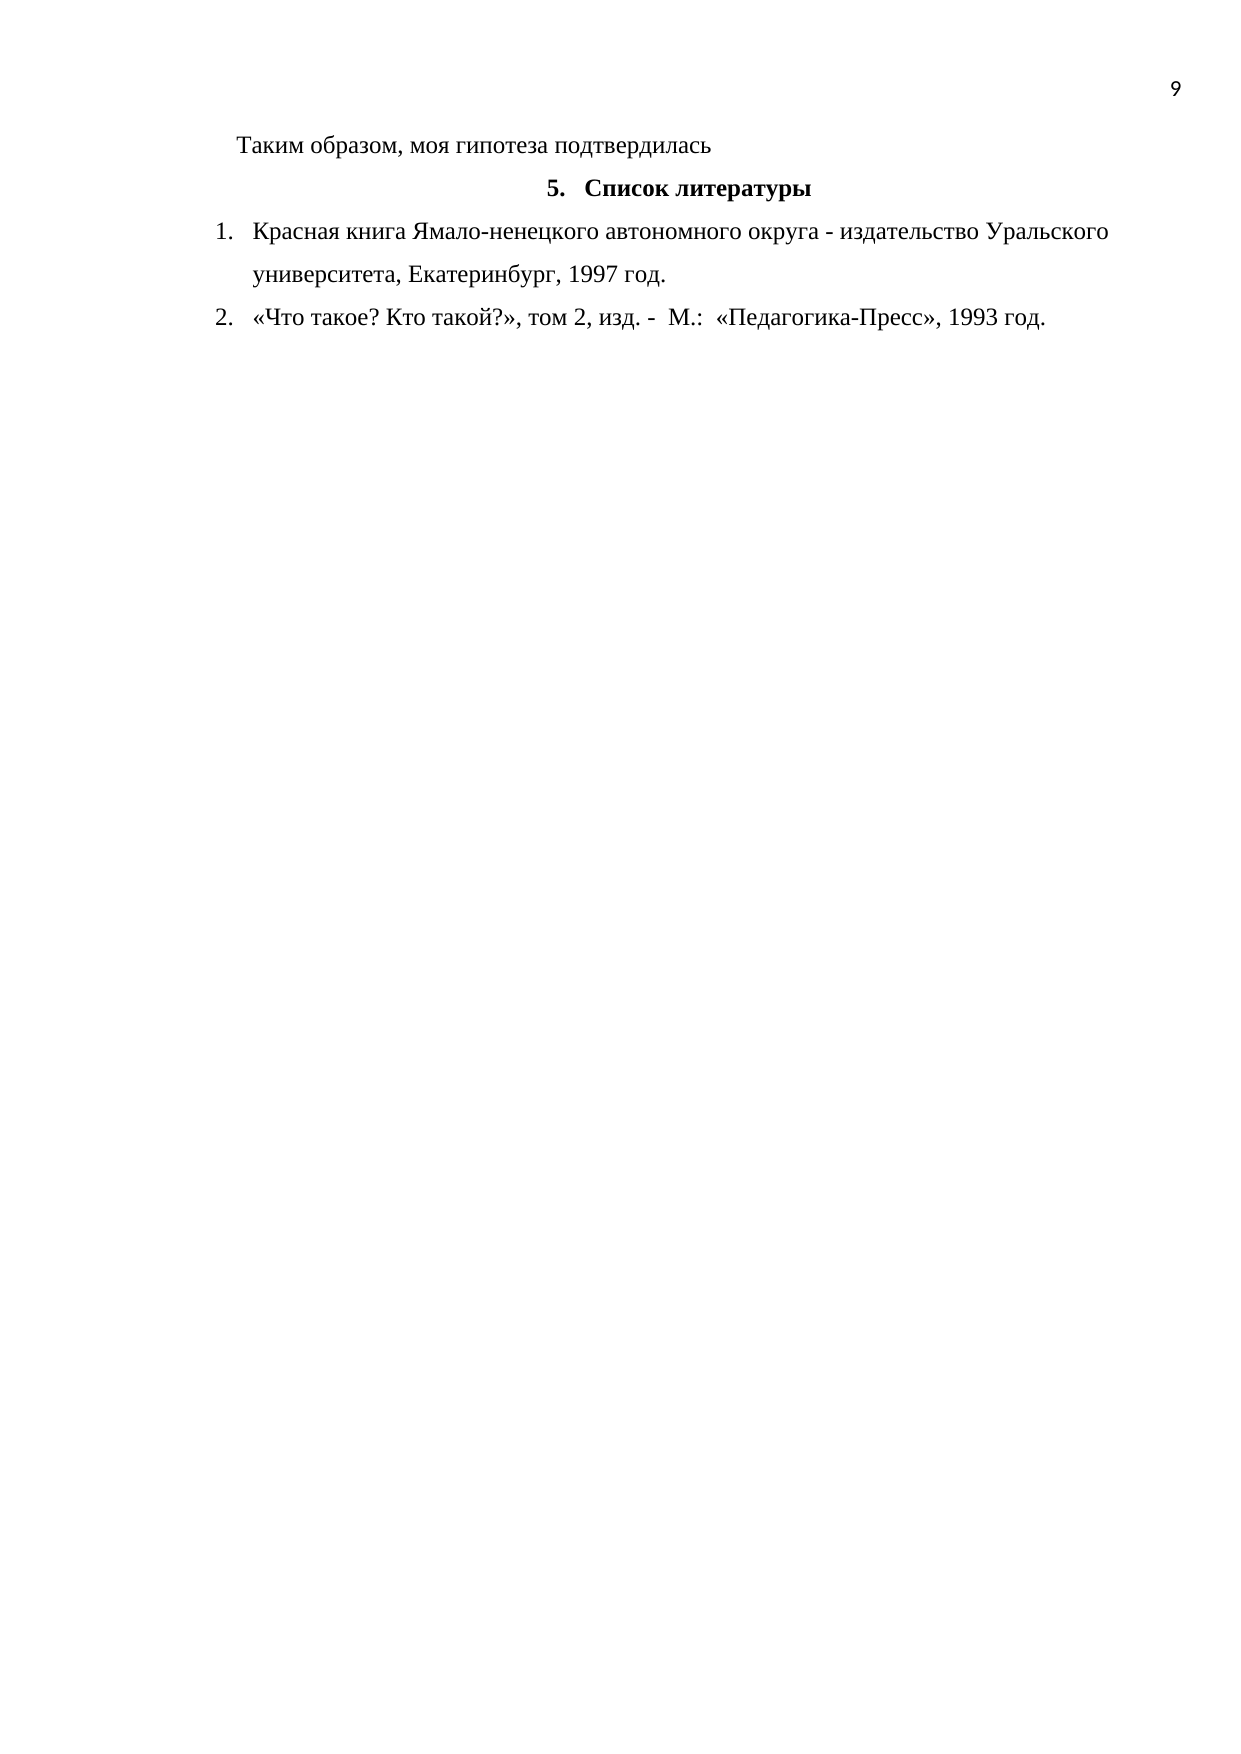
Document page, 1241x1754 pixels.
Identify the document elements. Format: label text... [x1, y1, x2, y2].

list Красная книга Ямало-ненецкого автономного округа - издательство Уральского университета, Екатеринбург, 1997 год. [215, 216, 1181, 288]
text Таким образом, моя гипотеза подтвердилась [177, 130, 1181, 158]
list «Что такое? Кто такой?», том 2, изд. - М.: «Педагогика-Пресс», 1993 год. [215, 302, 1181, 331]
list Список литературы [177, 173, 1181, 202]
